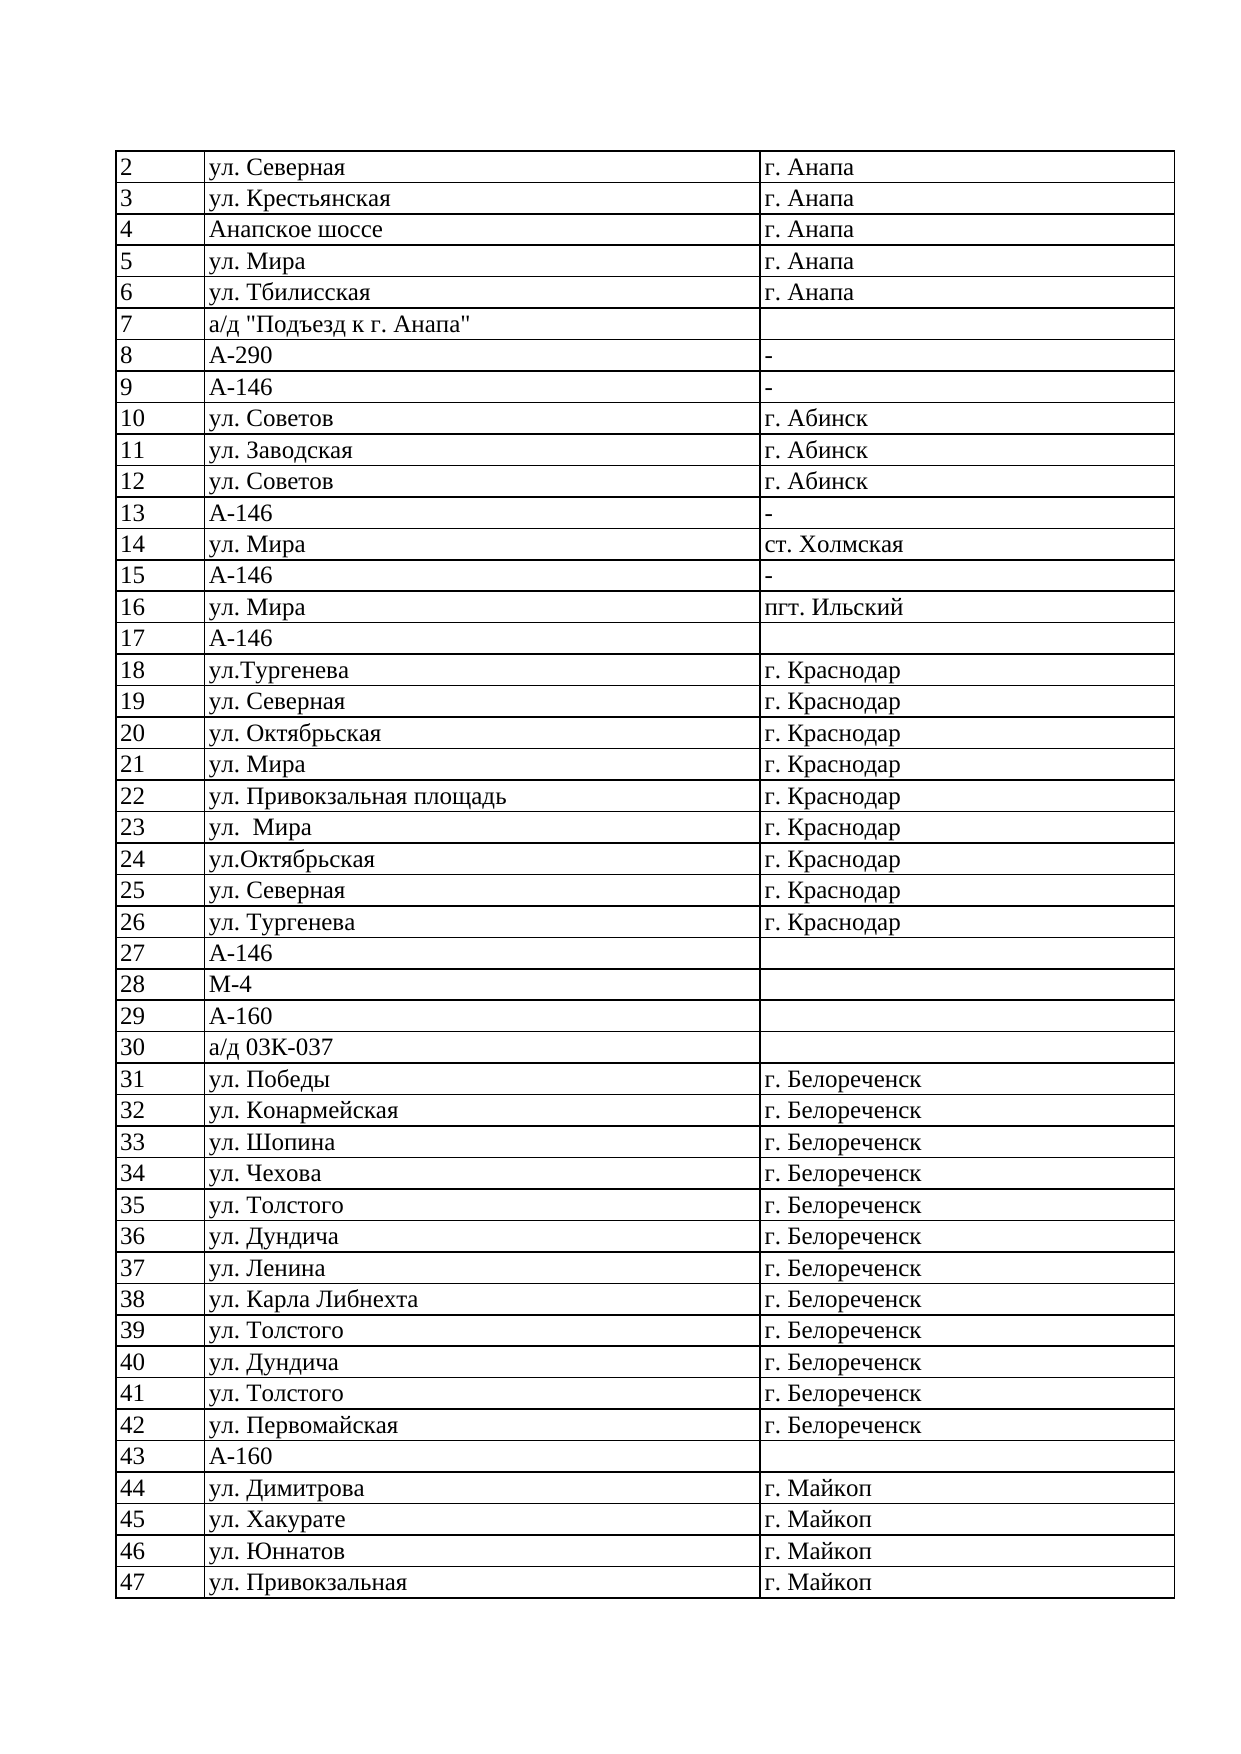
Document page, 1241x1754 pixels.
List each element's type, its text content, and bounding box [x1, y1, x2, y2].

table_cell ул. Конармейская [205, 1095, 759, 1125]
table_cell ул. Толстого [205, 1378, 759, 1408]
table_cell 22 [117, 781, 204, 811]
table_cell а/д 03К-037 [205, 1032, 759, 1062]
table_cell г. Майкоп [761, 1536, 1174, 1566]
table_cell ул. Толстого [205, 1190, 759, 1219]
table_cell г. Краснодар [761, 718, 1174, 748]
table_cell 13 [117, 498, 204, 527]
table_cell М-4 [205, 970, 759, 999]
table_cell 19 [117, 686, 204, 716]
table_cell ул. Советов [205, 466, 759, 496]
table_cell г. Белореченск [761, 1095, 1174, 1125]
table_cell г. Анапа [761, 183, 1174, 213]
table_cell г. Краснодар [761, 749, 1174, 779]
table_cell ул.Тургенева [205, 655, 759, 685]
table_cell г. Краснодар [761, 655, 1174, 685]
table_cell г. Анапа [761, 215, 1174, 244]
table_cell - [761, 561, 1174, 590]
table_cell [761, 309, 1174, 339]
table_cell 34 [117, 1158, 204, 1188]
table_cell 38 [117, 1284, 204, 1314]
table_cell ул. Северная [205, 875, 759, 905]
table_cell г. Белореченск [761, 1284, 1174, 1314]
table_cell - [761, 340, 1174, 370]
table_cell [761, 623, 1174, 653]
table_cell 43 [117, 1441, 204, 1471]
table_cell 33 [117, 1127, 204, 1157]
table_cell 3 [117, 183, 204, 213]
table_cell 39 [117, 1316, 204, 1345]
table_cell г. Краснодар [761, 812, 1174, 842]
table_cell ул. Карла Либнехта [205, 1284, 759, 1314]
table_cell ул. Дундича [205, 1221, 759, 1251]
table_cell ул. Мира [205, 812, 759, 842]
table_cell г. Белореченск [761, 1127, 1174, 1157]
table_cell А-146 [205, 938, 759, 968]
table_cell г. Краснодар [761, 875, 1174, 905]
table_cell 18 [117, 655, 204, 685]
table_cell 16 [117, 592, 204, 622]
table_cell 20 [117, 718, 204, 748]
table_cell г. Белореченск [761, 1347, 1174, 1377]
table_cell 7 [117, 309, 204, 339]
table_cell г. Белореченск [761, 1378, 1174, 1408]
table_cell г. Белореченск [761, 1190, 1174, 1219]
table_cell ул. Юннатов [205, 1536, 759, 1566]
table_cell г. Белореченск [761, 1064, 1174, 1094]
table_cell ул. Мира [205, 529, 759, 559]
table_cell ул. Чехова [205, 1158, 759, 1188]
table_cell ст. Холмская [761, 529, 1174, 559]
table_cell 28 [117, 970, 204, 999]
table_cell 21 [117, 749, 204, 779]
table_cell г. Краснодар [761, 686, 1174, 716]
table_cell ул. Димитрова [205, 1473, 759, 1503]
table_cell 4 [117, 215, 204, 244]
table_cell ул. Советов [205, 403, 759, 433]
table_cell г. Белореченск [761, 1316, 1174, 1345]
table_cell г. Абинск [761, 435, 1174, 464]
table_cell ул. Победы [205, 1064, 759, 1094]
table_cell [761, 1441, 1174, 1471]
table_cell г. Белореченск [761, 1221, 1174, 1251]
table_cell ул. Хакурате [205, 1504, 759, 1534]
table_cell А-160 [205, 1441, 759, 1471]
table_cell ул. Мира [205, 749, 759, 779]
table_cell 30 [117, 1032, 204, 1062]
table_cell 36 [117, 1221, 204, 1251]
table_cell г. Краснодар [761, 907, 1174, 936]
table_cell г. Краснодар [761, 781, 1174, 811]
table_cell 45 [117, 1504, 204, 1534]
table_cell 41 [117, 1378, 204, 1408]
table_cell г. Майкоп [761, 1473, 1174, 1503]
table_cell 42 [117, 1410, 204, 1440]
table_cell 8 [117, 340, 204, 370]
table_cell 37 [117, 1253, 204, 1282]
table_cell 40 [117, 1347, 204, 1377]
table_cell 25 [117, 875, 204, 905]
table_cell г. Белореченск [761, 1410, 1174, 1440]
table_cell а/д "Подъезд к г. Анапа" [205, 309, 759, 339]
table_cell ул. Мира [205, 592, 759, 622]
table_cell г. Белореченск [761, 1253, 1174, 1282]
table_cell 10 [117, 403, 204, 433]
table_cell ул. Толстого [205, 1316, 759, 1345]
table_cell [761, 938, 1174, 968]
table_cell А-146 [205, 561, 759, 590]
table_cell 31 [117, 1064, 204, 1094]
table_cell ул. Северная [205, 152, 759, 181]
table_cell ул.Октябрьская [205, 844, 759, 873]
table_cell ул. Мира [205, 246, 759, 276]
table_cell - [761, 372, 1174, 402]
table_cell ул. Октябрьская [205, 718, 759, 748]
table_cell ул. Заводская [205, 435, 759, 464]
table_cell 14 [117, 529, 204, 559]
table_cell 35 [117, 1190, 204, 1219]
table_cell 2 [117, 152, 204, 181]
table_cell А-160 [205, 1001, 759, 1031]
table_cell г. Краснодар [761, 844, 1174, 873]
table_cell ул. Первомайская [205, 1410, 759, 1440]
table_cell пгт. Ильский [761, 592, 1174, 622]
table_cell [761, 1001, 1174, 1031]
table_cell ул. Тургенева [205, 907, 759, 936]
table_cell А-290 [205, 340, 759, 370]
table_cell г. Майкоп [761, 1567, 1174, 1597]
table_cell г. Анапа [761, 152, 1174, 181]
table_cell г. Анапа [761, 277, 1174, 307]
table_cell ул. Дундича [205, 1347, 759, 1377]
table_cell 24 [117, 844, 204, 873]
table_cell 6 [117, 277, 204, 307]
table_cell 15 [117, 561, 204, 590]
table_cell 47 [117, 1567, 204, 1597]
table_cell г. Белореченск [761, 1158, 1174, 1188]
table_cell ул. Крестьянская [205, 183, 759, 213]
table_cell [761, 1032, 1174, 1062]
table_cell [761, 970, 1174, 999]
table_cell 23 [117, 812, 204, 842]
table_cell 17 [117, 623, 204, 653]
table_cell г. Абинск [761, 466, 1174, 496]
table_cell Анапское шоссе [205, 215, 759, 244]
table_cell ул. Северная [205, 686, 759, 716]
table_cell г. Майкоп [761, 1504, 1174, 1534]
table_cell 5 [117, 246, 204, 276]
table_cell г. Анапа [761, 246, 1174, 276]
table_cell ул. Шопина [205, 1127, 759, 1157]
table_cell 46 [117, 1536, 204, 1566]
table_cell 26 [117, 907, 204, 936]
table_cell 9 [117, 372, 204, 402]
table_cell ул. Привокзальная [205, 1567, 759, 1597]
table_cell 11 [117, 435, 204, 464]
table_cell А-146 [205, 372, 759, 402]
table_cell А-146 [205, 498, 759, 527]
table_cell 12 [117, 466, 204, 496]
table_cell ул. Тбилисская [205, 277, 759, 307]
table_cell ул. Ленина [205, 1253, 759, 1282]
table_cell ул. Привокзальная площадь [205, 781, 759, 811]
table_cell - [761, 498, 1174, 527]
table_cell 29 [117, 1001, 204, 1031]
table_cell 27 [117, 938, 204, 968]
table_cell 44 [117, 1473, 204, 1503]
table_cell г. Абинск [761, 403, 1174, 433]
table_cell А-146 [205, 623, 759, 653]
table_cell 32 [117, 1095, 204, 1125]
